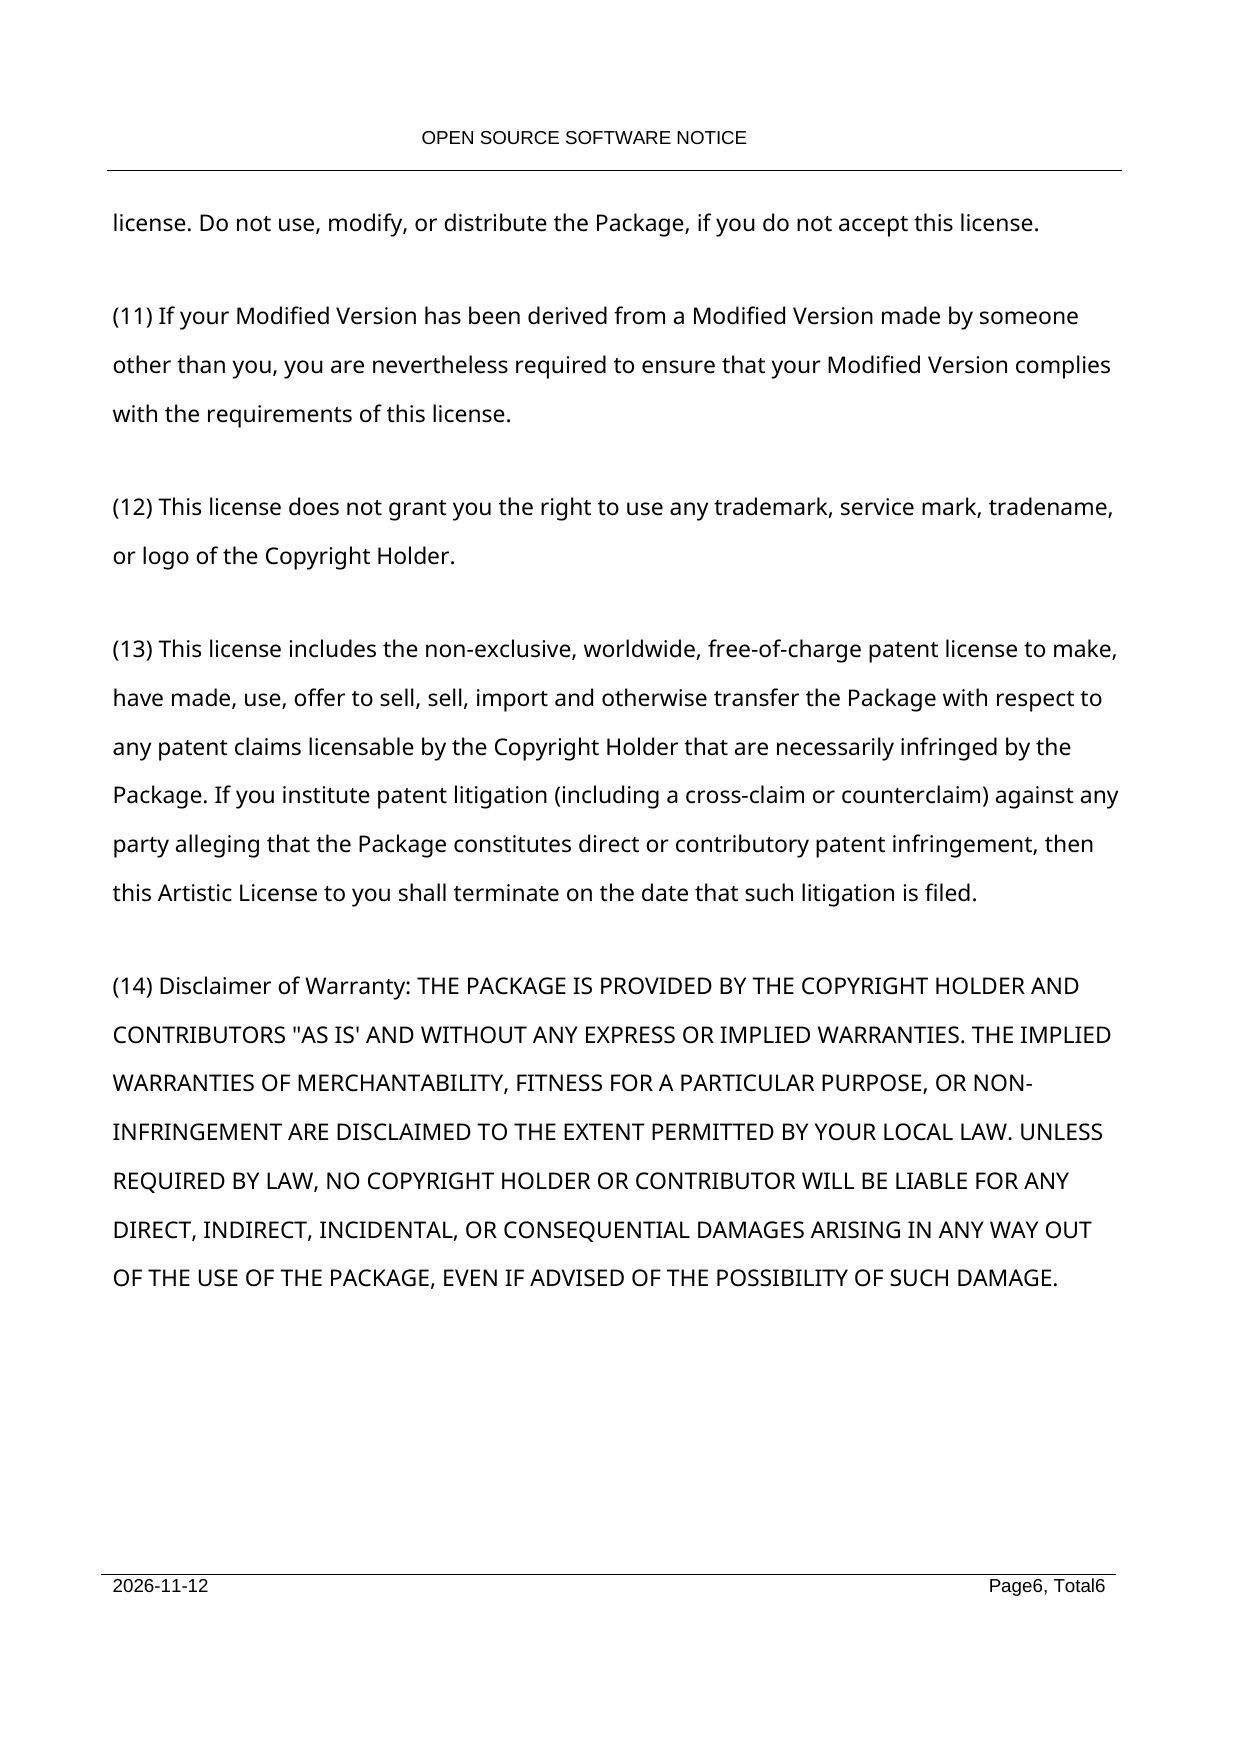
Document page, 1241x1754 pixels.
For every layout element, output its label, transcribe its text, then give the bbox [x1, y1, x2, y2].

text (11) If your Modified Version has been derived from a Modified Version made by someone other than you, you are nevertheless required to ensure that your Modified Version complies with the requirements of this license. [112, 299, 1128, 429]
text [112, 206, 1128, 239]
text (13) This license includes the non-exclusive, worldwide, free-of-charge patent license to make, have made, use, offer to sell, sell, import and otherwise transfer the Package with respect to any patent claims licensable by the Copyright Holder that are necessarily infringed by the Package. If you institute patent litigation (including a cross-claim or counterclaim) against any party alleging that the Package constitutes direct or contributory patent infringement, then this Artistic License to you shall terminate on the date that such litigation is filed. [112, 632, 1128, 908]
text (14) Disclaimer of Warranty: THE PACKAGE IS PROVIDED BY THE COPYRIGHT HOLDER AND CONTRIBUTORS "AS IS' AND WITHOUT ANY EXPRESS OR IMPLIED WARRANTIES. THE IMPLIED WARRANTIES OF MERCHANTABILITY, FITNESS FOR A PARTICULAR PURPOSE, OR NON-INFRINGEMENT ARE DISCLAIMED TO THE EXTENT PERMITTED BY YOUR LOCAL LAW. UNLESS REQUIRED BY LAW, NO COPYRIGHT HOLDER OR CONTRIBUTOR WILL BE LIABLE FOR ANY DIRECT, INDIRECT, INCIDENTAL, OR CONSEQUENTIAL DAMAGES ARISING IN ANY WAY OUT OF THE USE OF THE PACKAGE, EVEN IF ADVISED OF THE POSSIBILITY OF SUCH DAMAGE. [112, 969, 1128, 1294]
text (12) This license does not grant you the right to use any trademark, service mark, tradename, or logo of the Copyright Holder. [112, 490, 1128, 572]
